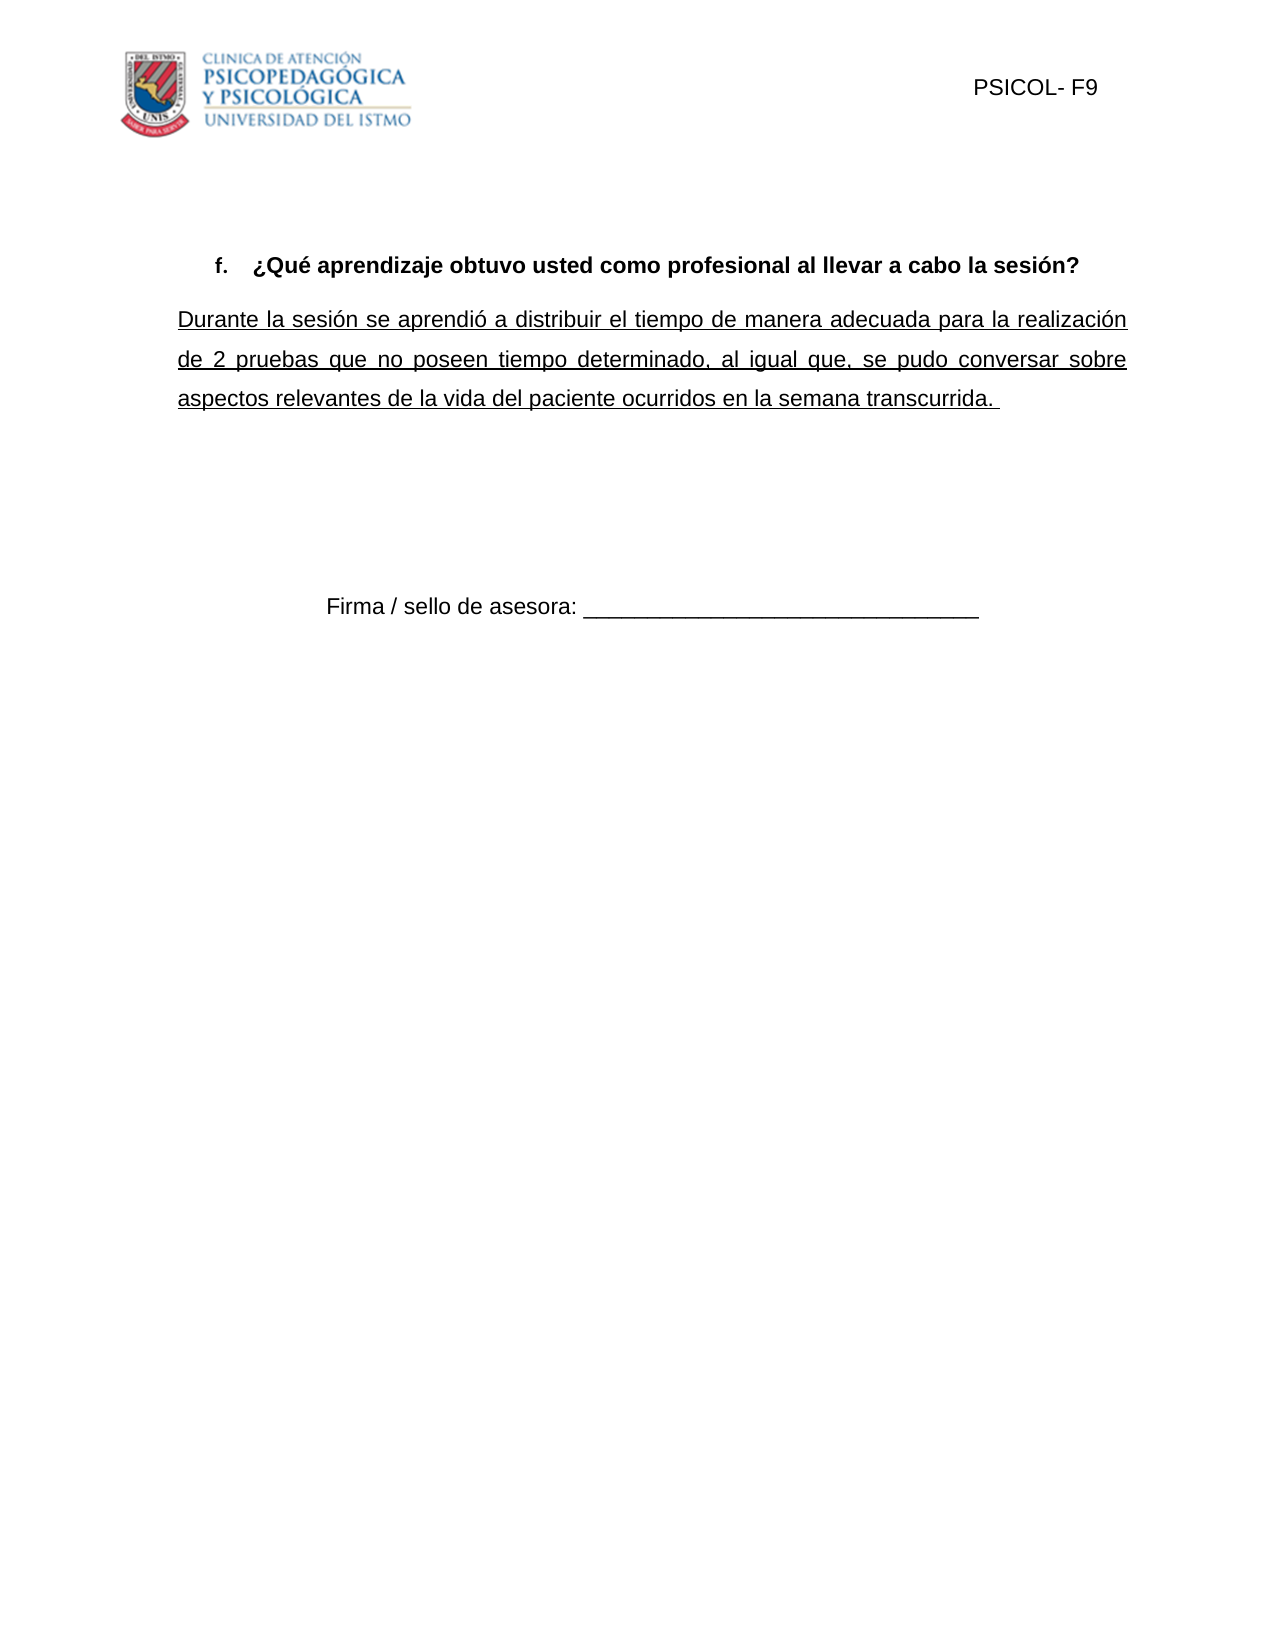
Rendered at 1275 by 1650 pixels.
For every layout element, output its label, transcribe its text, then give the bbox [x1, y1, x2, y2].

picture [65, 20, 437, 148]
text Durante la sesión se aprendió a distribuir el tiempo de manera adecuada para la realización de 2 pruebas que no poseen tiempo determinado, al igual que, se pudo conversar sobre aspectos relevantes de la vida del paciente ocurridos en la semana transcurrida. [177, 369, 1127, 411]
text Durante la sesión se aprendió a distribuir el tiempo de manera adecuada para la realización de 2 pruebas que no poseen tiempo determinado, al igual que, se pudo conversar sobre aspectos relevantes de la vida del paciente ocurridos en la semana transcurrida. [177, 306, 1127, 329]
text Durante la sesión se aprendió a distribuir el tiempo de manera adecuada para la realización de 2 pruebas que no poseen tiempo determinado, al igual que, se pudo conversar sobre aspectos relevantes de la vida del paciente ocurridos en la semana transcurrida. [177, 330, 1127, 368]
list ¿Qué aprendizaje obtuvo usted como profesional al llevar a cabo la sesión? [215, 252, 1127, 280]
text Firma / sello de asesora: _______________________________ [177, 593, 1127, 619]
